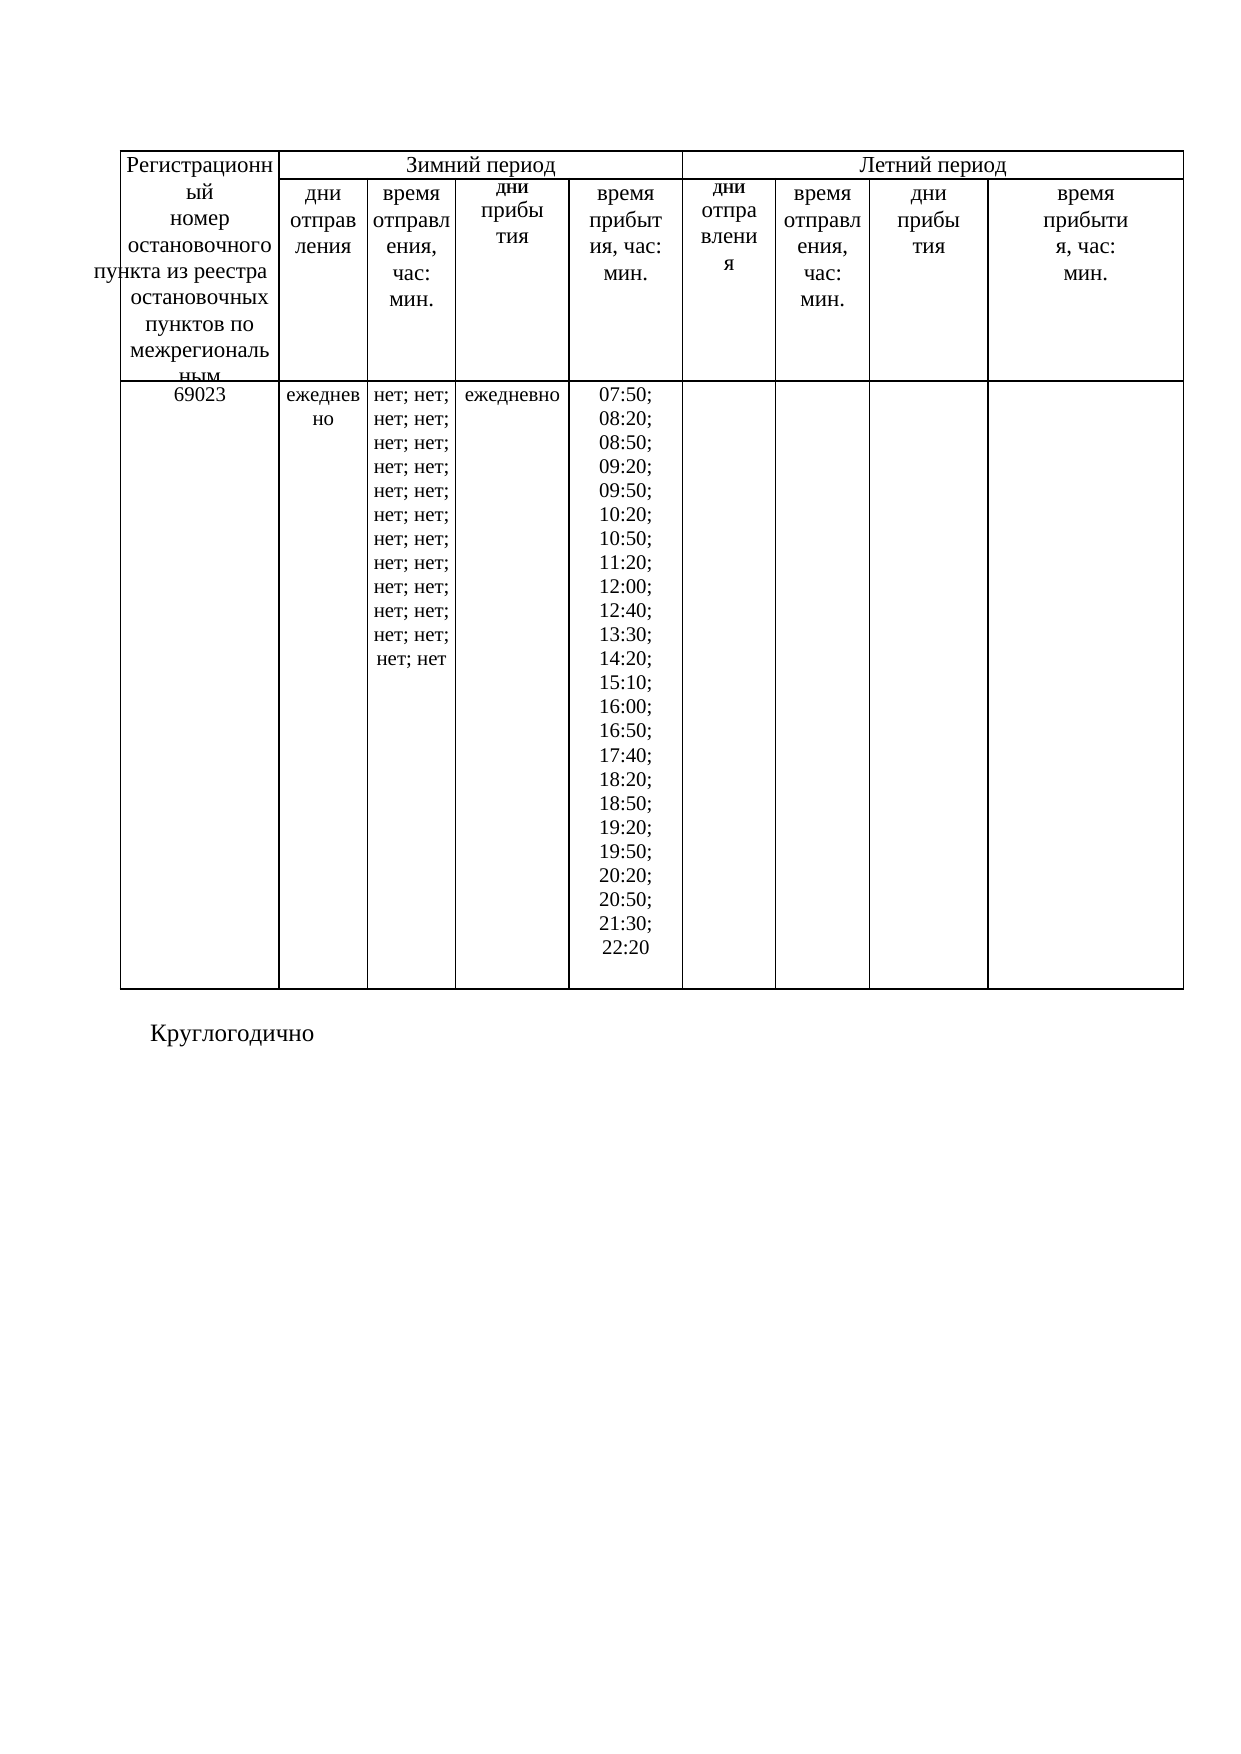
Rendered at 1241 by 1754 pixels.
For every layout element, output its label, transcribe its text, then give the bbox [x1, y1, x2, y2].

table_cell ДНИ прибы тия [456, 180, 568, 380]
table_cell время отправл ения, час: мин. [776, 180, 869, 380]
table_cell ДНИ отпра влени я [683, 180, 775, 380]
table_cell ежедневно [280, 382, 367, 988]
table_cell нет; нет; нет; нет; нет; нет; нет; нет; нет; нет; нет; нет; нет; нет; нет; нет; нет; нет; нет; нет; нет; нет; нет; нет [368, 382, 455, 988]
text Круглогодично [150, 1018, 1090, 1047]
table_header Зимний период [280, 152, 682, 178]
table_cell время прибыт ия, час: мин. [570, 180, 682, 380]
table_cell [989, 382, 1183, 988]
table_header Регистрационный номер остановочного пункта из реестра остановочных пунктов по межрегиональным маршрутам регулярных перевозок [121, 152, 278, 380]
table_cell 69023 [121, 382, 278, 988]
table_cell [870, 382, 987, 988]
table_header Летний период [683, 152, 1183, 178]
table_cell дни прибы тия [870, 180, 987, 380]
table_cell время отправл ения, час: мин. [368, 180, 455, 380]
table_cell [683, 382, 775, 988]
table_cell [776, 382, 869, 988]
table_cell ежедневно [456, 382, 568, 988]
table_cell время прибыти я, час: мин. [989, 180, 1183, 380]
table_cell дни отправ ления [280, 180, 367, 380]
table_cell 07:50; 08:20; 08:50; 09:20; 09:50; 10:20; 10:50; 11:20; 12:00; 12:40; 13:30; 14:20; 15:10; 16:00; 16:50; 17:40; 18:20; 18:50; 19:20; 19:50; 20:20; 20:50; 21:30; 22:20 [570, 382, 682, 988]
